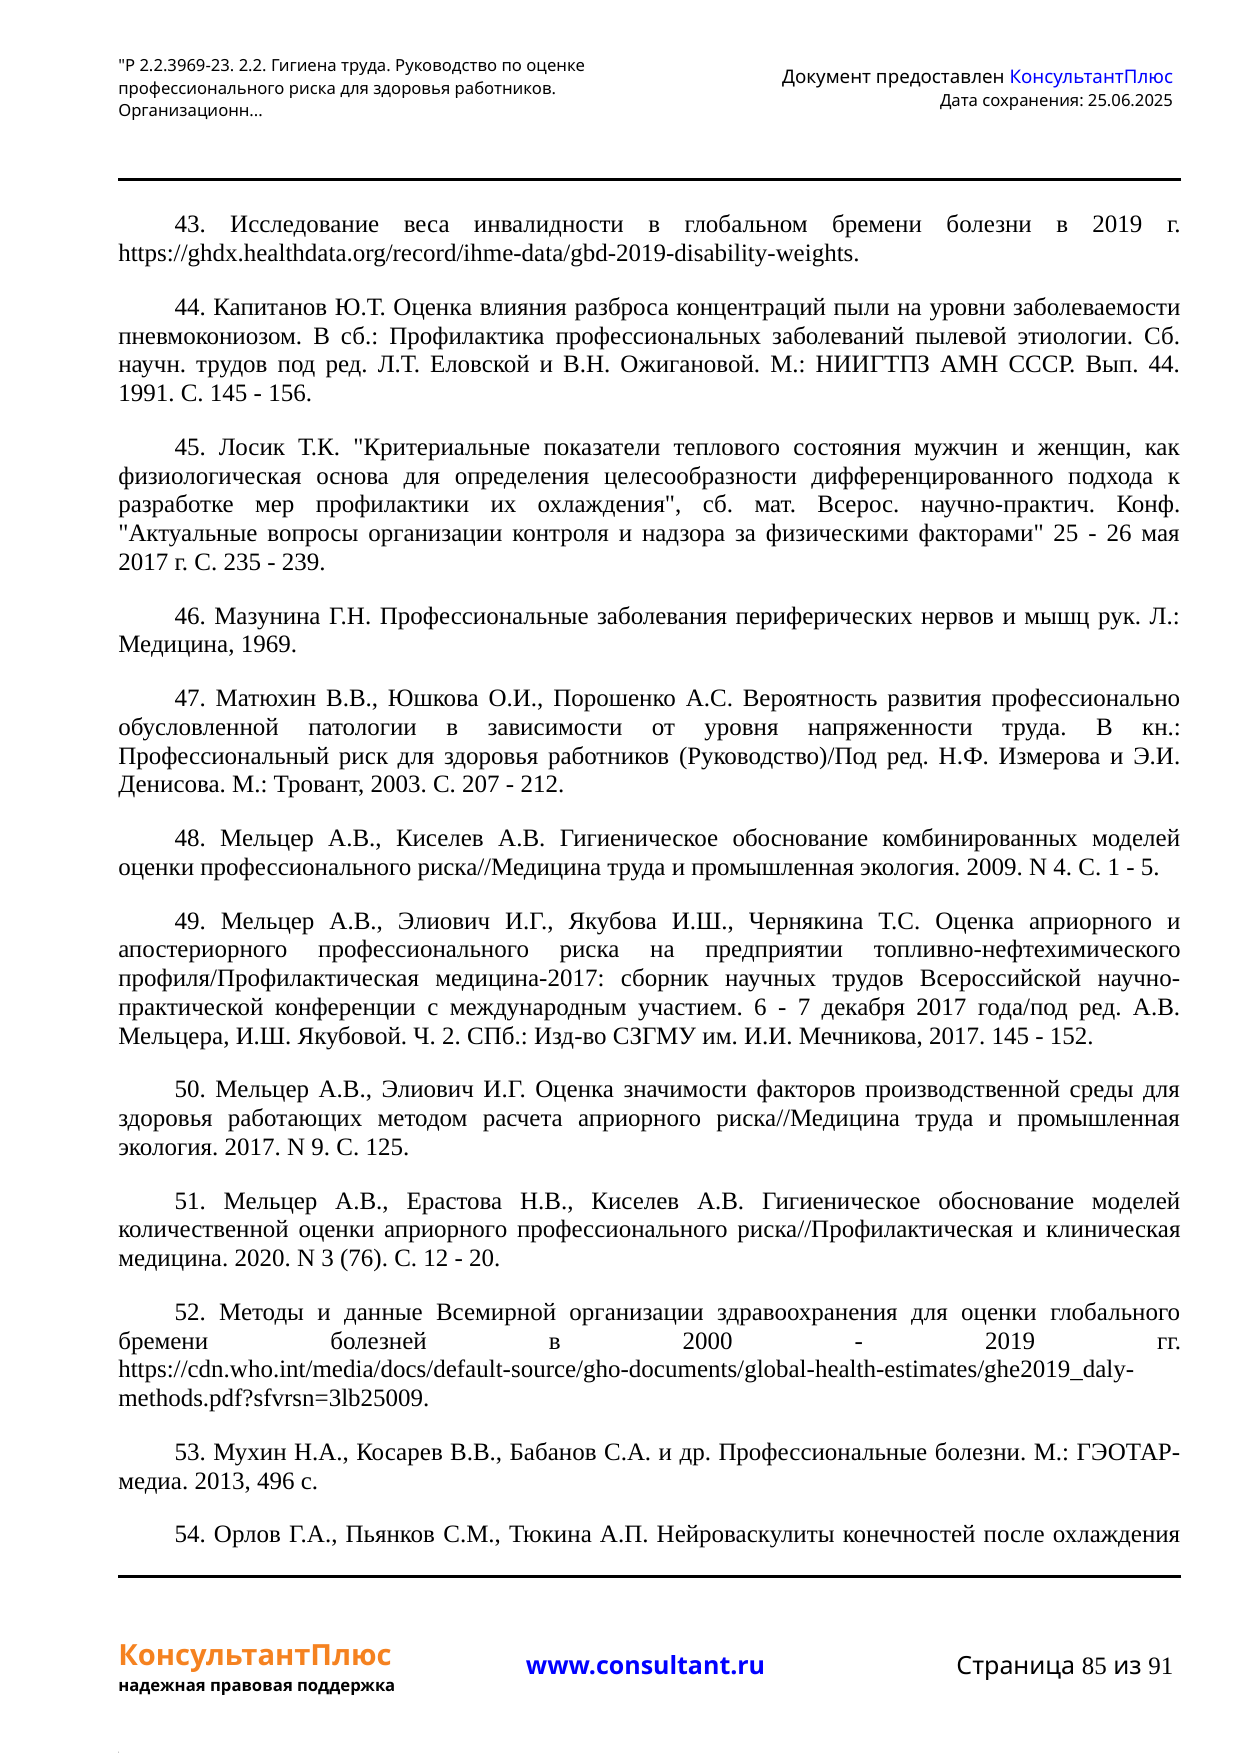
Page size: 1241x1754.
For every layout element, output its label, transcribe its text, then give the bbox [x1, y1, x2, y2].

text 49. Мельцер А.В., Элиович И.Г., Якубова И.Ш., Чернякина Т.С. Оценка априорного и апостериорного профессионального риска на предприятии топливно-нефтехимического профиля/Профилактическая медицина-2017: сборник научных трудов Всероссийской научно-практической конференции с международным участием. 6 - 7 декабря 2017 года/под ред. А.В. Мельцера, И.Ш. Якубовой. Ч. 2. СПб.: Изд-во СЗГМУ им. И.И. Мечникова, 2017. 145 - 152. [118, 906, 1181, 1049]
text 51. Мельцер А.В., Ерастова Н.В., Киселев А.В. Гигиеническое обоснование моделей количественной оценки априорного профессионального риска//Профилактическая и клиническая медицина. 2020. N 3 (76). С. 12 - 20. [118, 1186, 1181, 1272]
text 53. Мухин Н.А., Косарев В.В., Бабанов С.А. и др. Профессиональные болезни. М.: ГЭОТАР-медиа. 2013, 496 с. [118, 1437, 1181, 1494]
text 46. Мазунина Г.Н. Профессиональные заболевания периферических нервов и мышц рук. Л.: Медицина, 1969. [118, 601, 1181, 658]
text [118, 1519, 1181, 1548]
text 44. Капитанов Ю.Т. Оценка влияния разброса концентраций пыли на уровни заболеваемости пневмокониозом. В сб.: Профилактика профессиональных заболеваний пылевой этиологии. Сб. научн. трудов под ред. Л.Т. Еловской и В.Н. Ожигановой. М.: НИИГТПЗ АМН СССР. Вып. 44. 1991. С. 145 - 156. [118, 292, 1181, 407]
text 43. Исследование веса инвалидности в глобальном бремени болезни в 2019 г. https://ghdx.healthdata.org/record/ihme-data/gbd-2019-disability-weights. [118, 209, 1181, 267]
text 50. Мельцер А.В., Элиович И.Г. Оценка значимости факторов производственной среды для здоровья работающих методом расчета априорного риска//Медицина труда и промышленная экология. 2017. N 9. С. 125. [118, 1074, 1181, 1161]
text 47. Матюхин В.В., Юшкова О.И., Порошенко А.С. Вероятность развития профессионально обусловленной патологии в зависимости от уровня напряженности труда. В кн.: Профессиональный риск для здоровья работников (Руководство)/Под ред. Н.Ф. Измерова и Э.И. Денисова. М.: Тровант, 2003. С. 207 - 212. [118, 683, 1181, 798]
text 52. Методы и данные Всемирной организации здравоохранения для оценки глобального бремени болезней в 2000 - 2019 гг. https://cdn.who.int/media/docs/default-source/gho-documents/global-health-estimates/ghe2019_daly-methods.pdf?sfvrsn=3lb25009. [118, 1297, 1181, 1412]
text 48. Мельцер А.В., Киселев А.В. Гигиеническое обоснование комбинированных моделей оценки профессионального риска//Медицина труда и промышленная экология. 2009. N 4. С. 1 - 5. [118, 823, 1181, 881]
text 45. Лосик Т.К. "Критериальные показатели теплового состояния мужчин и женщин, как физиологическая основа для определения целесообразности дифференцированного подхода к разработке мер профилактики их охлаждения", сб. мат. Всерос. научно-практич. Конф. "Актуальные вопросы организации контроля и надзора за физическими факторами" 25 - 26 мая 2017 г. С. 235 - 239. [118, 432, 1181, 576]
